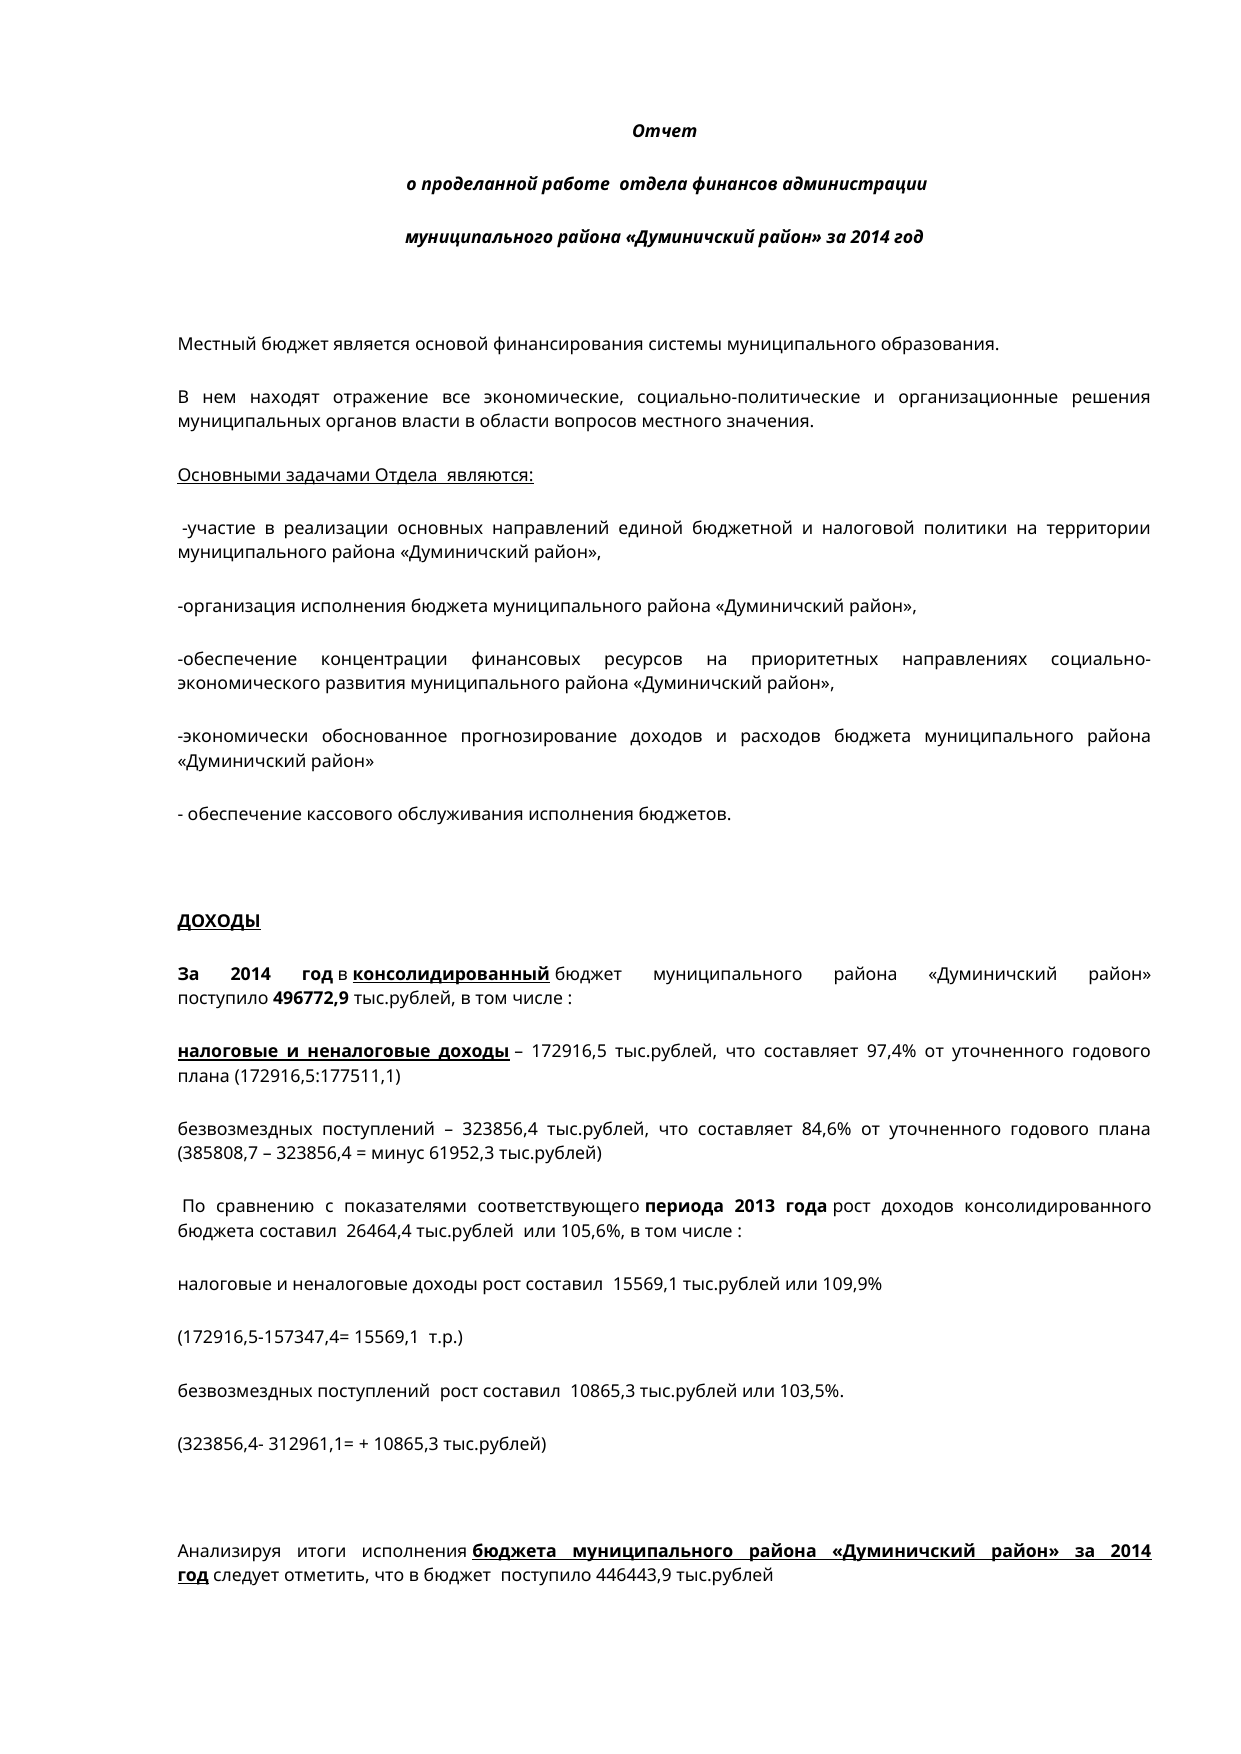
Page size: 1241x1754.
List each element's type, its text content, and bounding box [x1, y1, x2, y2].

text (172916,5-157347,4= 15569,1 т.р.) [177, 1325, 1152, 1349]
text Отчет [177, 118, 1152, 142]
text -участие в реализации основных направлений единой бюджетной и налоговой политики на территории муниципального района «Думиничский район», [177, 516, 1152, 564]
text ДОХОДЫ [177, 908, 1152, 932]
text За 2014 год в консолидированный бюджет муниципального района «Думиничский район» поступило 496772,9 тыс.рублей, в том числе : [177, 961, 1152, 1010]
text безвозмездных поступлений рост составил 10865,3 тыс.рублей или 103,5%. [177, 1378, 1152, 1402]
text - обеспечение кассового обслуживания исполнения бюджетов. [177, 801, 1152, 826]
text Местный бюджет является основой финансирования системы муниципального образования. [177, 331, 1152, 356]
text -экономически обоснованное прогнозирование доходов и расходов бюджета муниципального района «Думиничский район» [177, 724, 1152, 772]
text (323856,4- 312961,1= + 10865,3 тыс.рублей) [177, 1431, 1152, 1456]
text В нем находят отражение все экономические, социально-политические и организационные решения муниципальных органов власти в области вопросов местного значения. [177, 385, 1152, 433]
text -организация исполнения бюджета муниципального района «Думиничский район», [177, 593, 1152, 617]
text Основными задачами Отдела являются: [177, 462, 1152, 486]
text -обеспечение концентрации финансовых ресурсов на приоритетных направлениях социально-экономического развития муниципального района «Думиничский район», [177, 646, 1152, 695]
text муниципального района «Думиничский район» за 2014 год [177, 225, 1152, 249]
text налоговые и неналоговые доходы рост составил 15569,1 тыс.рублей или 109,9% [177, 1271, 1152, 1296]
text безвозмездных поступлений – 323856,4 тыс.рублей, что составляет 84,6% от уточненного годового плана (385808,7 – 323856,4 = минус 61952,3 тыс.рублей) [177, 1116, 1152, 1165]
text о проделанной работе отдела финансов администрации [177, 171, 1152, 196]
text налоговые и неналоговые доходы – 172916,5 тыс.рублей, что составляет 97,4% от уточненного годового плана (172916,5:177511,1) [177, 1039, 1152, 1087]
text По сравнению с показателями соответствующего периода 2013 года рост доходов консолидированного бюджета составил 26464,4 тыс.рублей или 105,6%, в том числе : [177, 1194, 1152, 1242]
text Анализируя итоги исполнения бюджета муниципального района «Думиничский район» за 2014 год следует отметить, что в бюджет поступило 446443,9 тыс.рублей [177, 1538, 1152, 1586]
